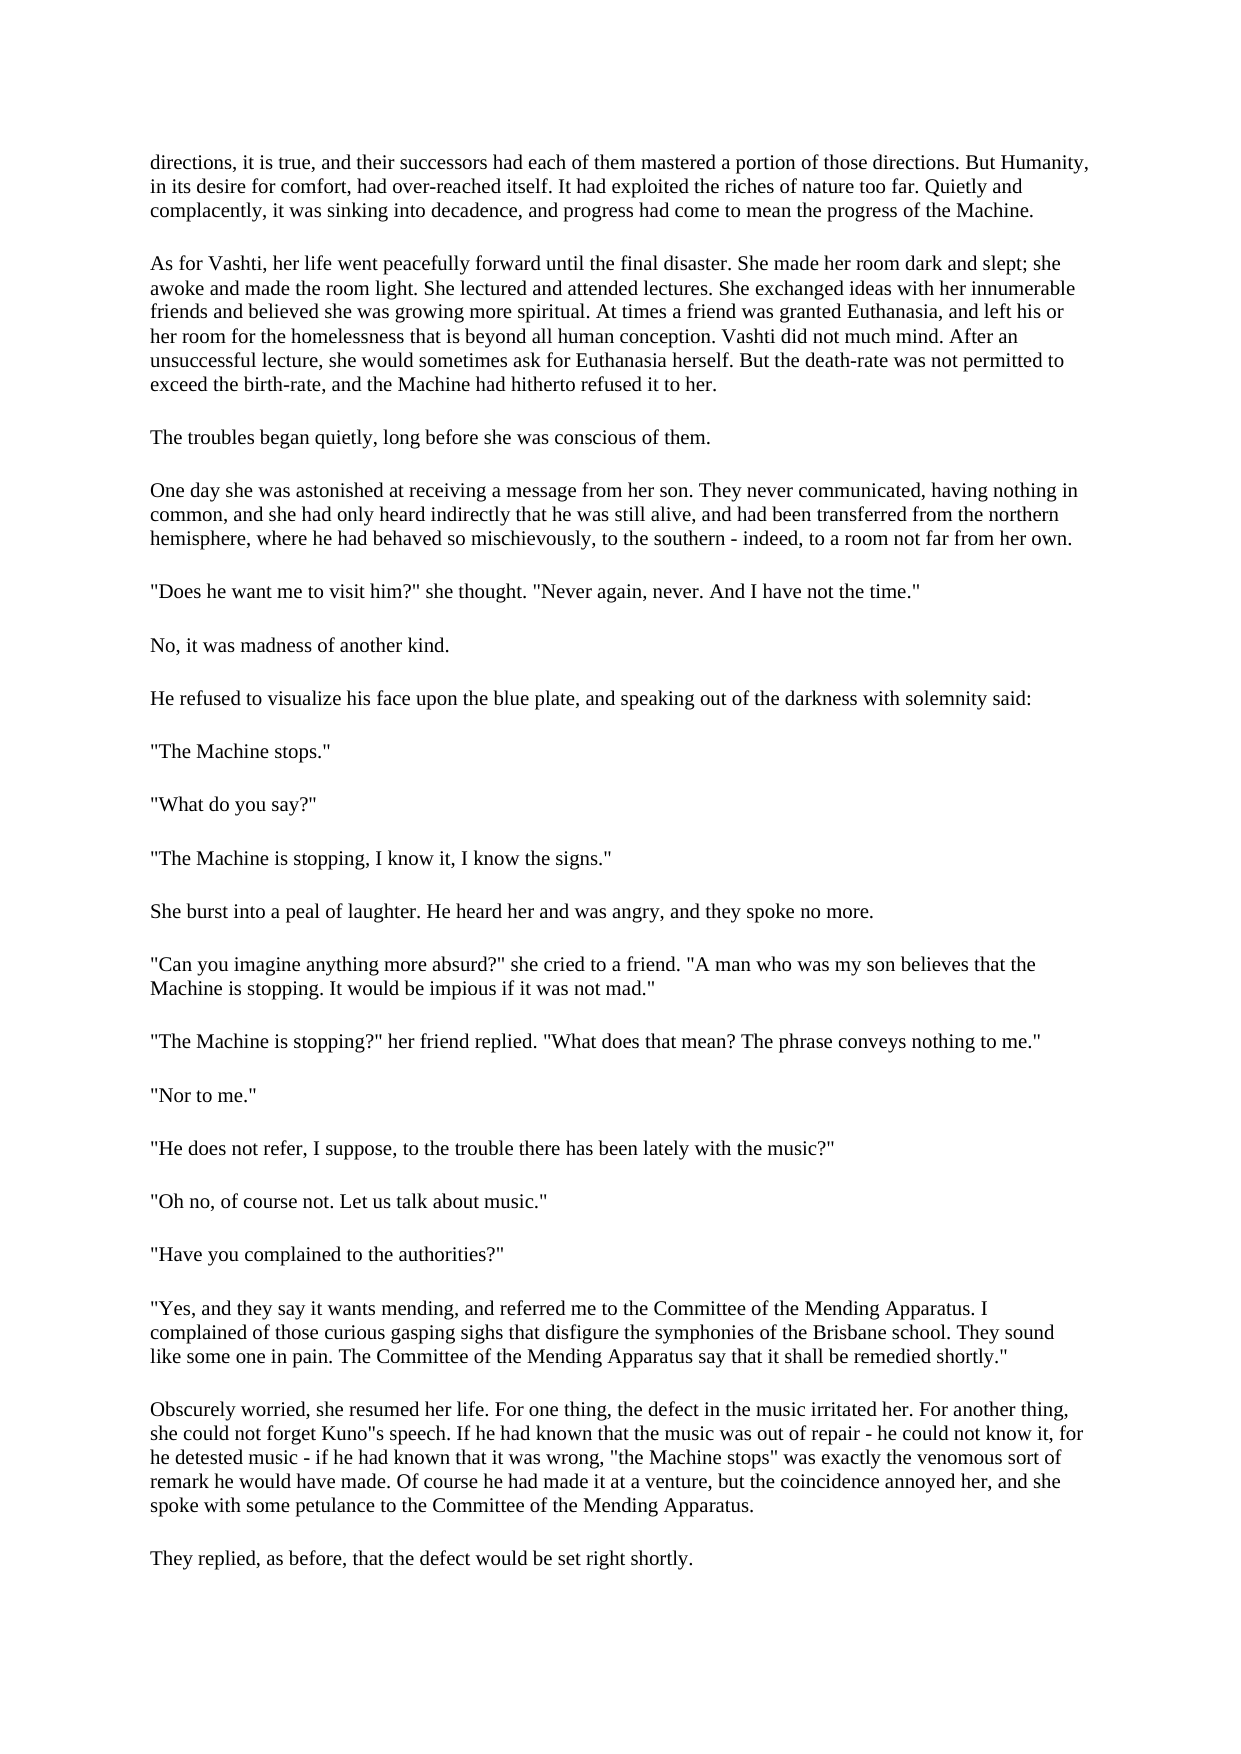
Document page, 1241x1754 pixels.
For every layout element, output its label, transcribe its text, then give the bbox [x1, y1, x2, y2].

text No, it was madness of another kind. [150, 633, 1090, 657]
text "Can you imagine anything more absurd?" she cried to a friend. "A man who was my son believes that the Machine is stopping. It would be impious if it was not mad." [150, 952, 1090, 1000]
text "He does not refer, I suppose, to the trouble there has been lately with the music?" [150, 1136, 1090, 1160]
text He refused to visualize his face upon the blue plate, and speaking out of the darkness with solemnity said: [150, 686, 1090, 710]
text She burst into a peal of laughter. He heard her and was angry, and they spoke no more. [150, 899, 1090, 923]
text "The Machine is stopping, I know it, I know the signs." [150, 846, 1090, 870]
text "What do you say?" [150, 792, 1090, 816]
text Obscurely worried, she resumed her life. For one thing, the defect in the music irritated her. For another thing, she could not forget Kuno"s speech. If he had known that the music was out of repair - he could not know it, for he detested music - if he had known that it was wrong, "the Machine stops" was exactly the venomous sort of remark he would have made. Of course he had made it at a venture, but the coincidence annoyed her, and she spoke with some petulance to the Committee of the Mending Apparatus. [150, 1397, 1090, 1517]
text "Yes, and they say it wants mending, and referred me to the Committee of the Mending Apparatus. I complained of those curious gasping sighs that disfigure the symphonies of the Brisbane school. They sound like some one in pain. The Committee of the Mending Apparatus say that it shall be remedied shortly." [150, 1296, 1090, 1368]
text "The Machine stops." [150, 739, 1090, 763]
text "The Machine is stopping?" her friend replied. "What does that mean? The phrase conveys nothing to me." [150, 1029, 1090, 1053]
text One day she was astonished at receiving a message from her son. They never communicated, having nothing in common, and she had only heard indirectly that he was still alive, and had been transferred from the northern hemisphere, where he had behaved so mischievously, to the southern - indeed, to a room not far from her own. [150, 478, 1090, 550]
text The troubles began quietly, long before she was conscious of them. [150, 425, 1090, 449]
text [150, 150, 1090, 222]
text "Does he want me to visit him?" she thought. "Never again, never. And I have not the time." [150, 579, 1090, 603]
text "Oh no, of course not. Let us talk about music." [150, 1189, 1090, 1213]
text "Have you complained to the authorities?" [150, 1242, 1090, 1266]
text They replied, as before, that the defect would be set right shortly. [150, 1546, 1090, 1570]
text As for Vashti, her life went peacefully forward until the final disaster. She made her room dark and slept; she awoke and made the room light. She lectured and attended lectures. She exchanged ideas with her innumerable friends and believed she was growing more spiritual. At times a friend was granted Euthanasia, and left his or her room for the homelessness that is beyond all human conception. Vashti did not much mind. After an unsuccessful lecture, she would sometimes ask for Euthanasia herself. But the death-rate was not permitted to exceed the birth-rate, and the Machine had hitherto refused it to her. [150, 251, 1090, 396]
text "Nor to me." [150, 1083, 1090, 1107]
